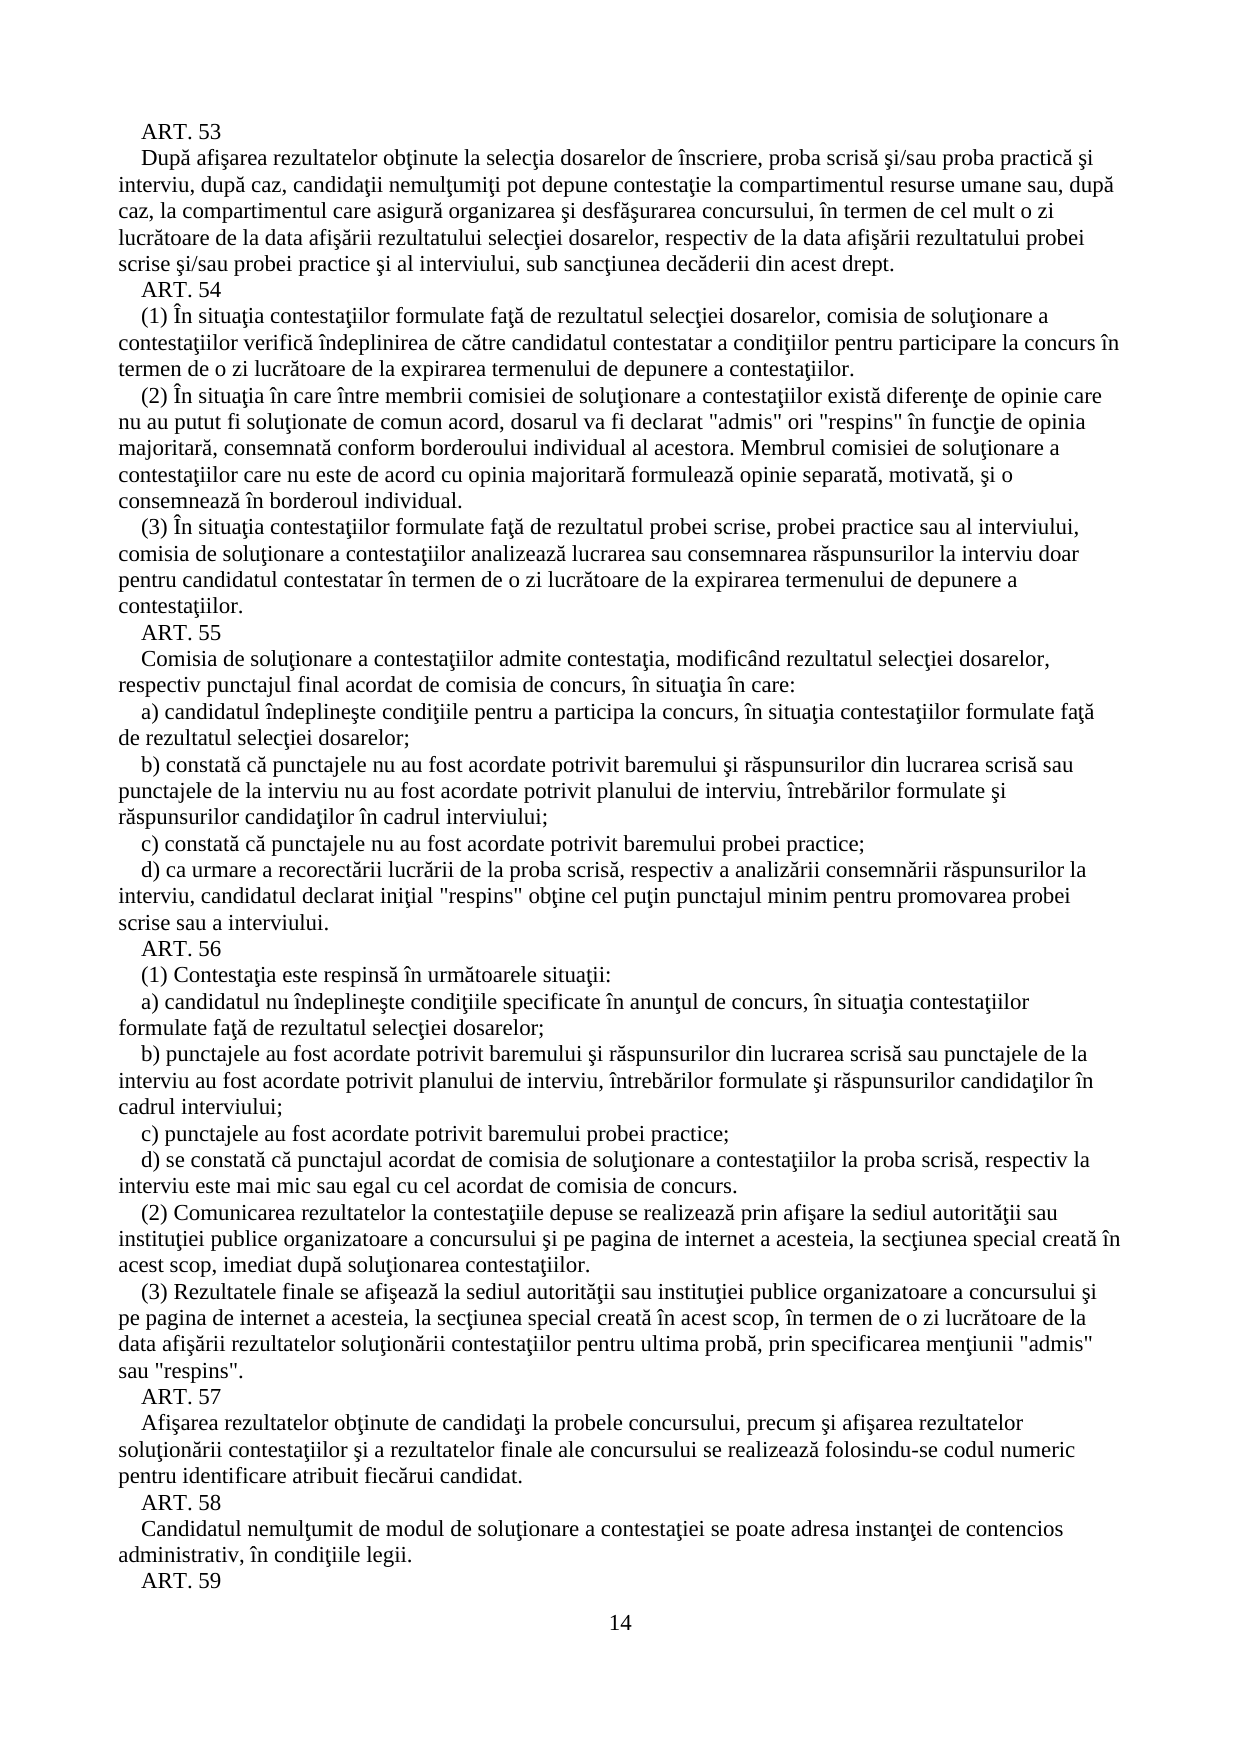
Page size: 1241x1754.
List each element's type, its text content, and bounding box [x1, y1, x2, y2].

text (1) În situaţia contestaţiilor formulate faţă de rezultatul selecţiei dosarelor, comisia de soluţionare a contestaţiilor verifică îndeplinirea de către candidatul contestatar a condiţiilor pentru participare la concurs în termen de o zi lucrătoare de la expirarea termenului de depunere a contestaţiilor. [118, 303, 1122, 382]
text Candidatul nemulţumit de modul de soluţionare a contestaţiei se poate adresa instanţei de contencios administrativ, în condiţiile legii. [118, 1515, 1122, 1568]
text ART. 58 [118, 1488, 1122, 1515]
text ART. 56 [118, 935, 1122, 961]
text ART. 57 [118, 1383, 1122, 1409]
text c) constată că punctajele nu au fost acordate potrivit baremului probei practice; [118, 830, 1122, 856]
text a) candidatul îndeplineşte condiţiile pentru a participa la concurs, în situaţia contestaţiilor formulate faţă de rezultatul selecţiei dosarelor; [118, 698, 1122, 751]
text ART. 54 [118, 276, 1122, 303]
text d) ca urmare a recorectării lucrării de la proba scrisă, respectiv a analizării consemnării răspunsurilor la interviu, candidatul declarat iniţial "respins" obţine cel puţin punctajul minim pentru promovarea probei scrise sau a interviului. [118, 856, 1122, 935]
text c) punctajele au fost acordate potrivit baremului probei practice; [118, 1119, 1122, 1146]
text ART. 53 [118, 118, 1122, 144]
text b) punctajele au fost acordate potrivit baremului şi răspunsurilor din lucrarea scrisă sau punctajele de la interviu au fost acordate potrivit planului de interviu, întrebărilor formulate şi răspunsurilor candidaţilor în cadrul interviului; [118, 1041, 1122, 1119]
text d) se constată că punctajul acordat de comisia de soluţionare a contestaţiilor la proba scrisă, respectiv la interviu este mai mic sau egal cu cel acordat de comisia de concurs. [118, 1146, 1122, 1199]
text (2) Comunicarea rezultatelor la contestaţiile depuse se realizează prin afişare la sediul autorităţii sau instituţiei publice organizatoare a concursului şi pe pagina de internet a acesteia, la secţiunea special creată în acest scop, imediat după soluţionarea contestaţiilor. [118, 1199, 1122, 1278]
text ART. 59 [118, 1568, 1122, 1594]
text Afişarea rezultatelor obţinute de candidaţi la probele concursului, precum şi afişarea rezultatelor soluţionării contestaţiilor şi a rezultatelor finale ale concursului se realizează folosindu-se codul numeric pentru identificare atribuit fiecărui candidat. [118, 1409, 1122, 1488]
text (3) În situaţia contestaţiilor formulate faţă de rezultatul probei scrise, probei practice sau al interviului, comisia de soluţionare a contestaţiilor analizează lucrarea sau consemnarea răspunsurilor la interviu doar pentru candidatul contestatar în termen de o zi lucrătoare de la expirarea termenului de depunere a contestaţiilor. [118, 513, 1122, 619]
text b) constată că punctajele nu au fost acordate potrivit baremului şi răspunsurilor din lucrarea scrisă sau punctajele de la interviu nu au fost acordate potrivit planului de interviu, întrebărilor formulate şi răspunsurilor candidaţilor în cadrul interviului; [118, 751, 1122, 830]
text a) candidatul nu îndeplineşte condiţiile specificate în anunţul de concurs, în situaţia contestaţiilor formulate faţă de rezultatul selecţiei dosarelor; [118, 988, 1122, 1041]
text (1) Contestaţia este respinsă în următoarele situaţii: [118, 961, 1122, 988]
text (2) În situaţia în care între membrii comisiei de soluţionare a contestaţiilor există diferenţe de opinie care nu au putut fi soluţionate de comun acord, dosarul va fi declarat "admis" ori "respins" în funcţie de opinia majoritară, consemnată conform borderoului individual al acestora. Membrul comisiei de soluţionare a contestaţiilor care nu este de acord cu opinia majoritară formulează opinie separată, motivată, şi o consemnează în borderoul individual. [118, 382, 1122, 513]
text (3) Rezultatele finale se afişează la sediul autorităţii sau instituţiei publice organizatoare a concursului şi pe pagina de internet a acesteia, la secţiunea special creată în acest scop, în termen de o zi lucrătoare de la data afişării rezultatelor soluţionării contestaţiilor pentru ultima probă, prin specificarea menţiunii "admis" sau "respins". [118, 1278, 1122, 1383]
text Comisia de soluţionare a contestaţiilor admite contestaţia, modificând rezultatul selecţiei dosarelor, respectiv punctajul final acordat de comisia de concurs, în situaţia în care: [118, 645, 1122, 698]
text ART. 55 [118, 619, 1122, 645]
text După afişarea rezultatelor obţinute la selecţia dosarelor de înscriere, proba scrisă şi/sau proba practică şi interviu, după caz, candidaţii nemulţumiţi pot depune contestaţie la compartimentul resurse umane sau, după caz, la compartimentul care asigură organizarea şi desfăşurarea concursului, în termen de cel mult o zi lucrătoare de la data afişării rezultatului selecţiei dosarelor, respectiv de la data afişării rezultatului probei scrise şi/sau probei practice şi al interviului, sub sancţiunea decăderii din acest drept. [118, 144, 1122, 276]
